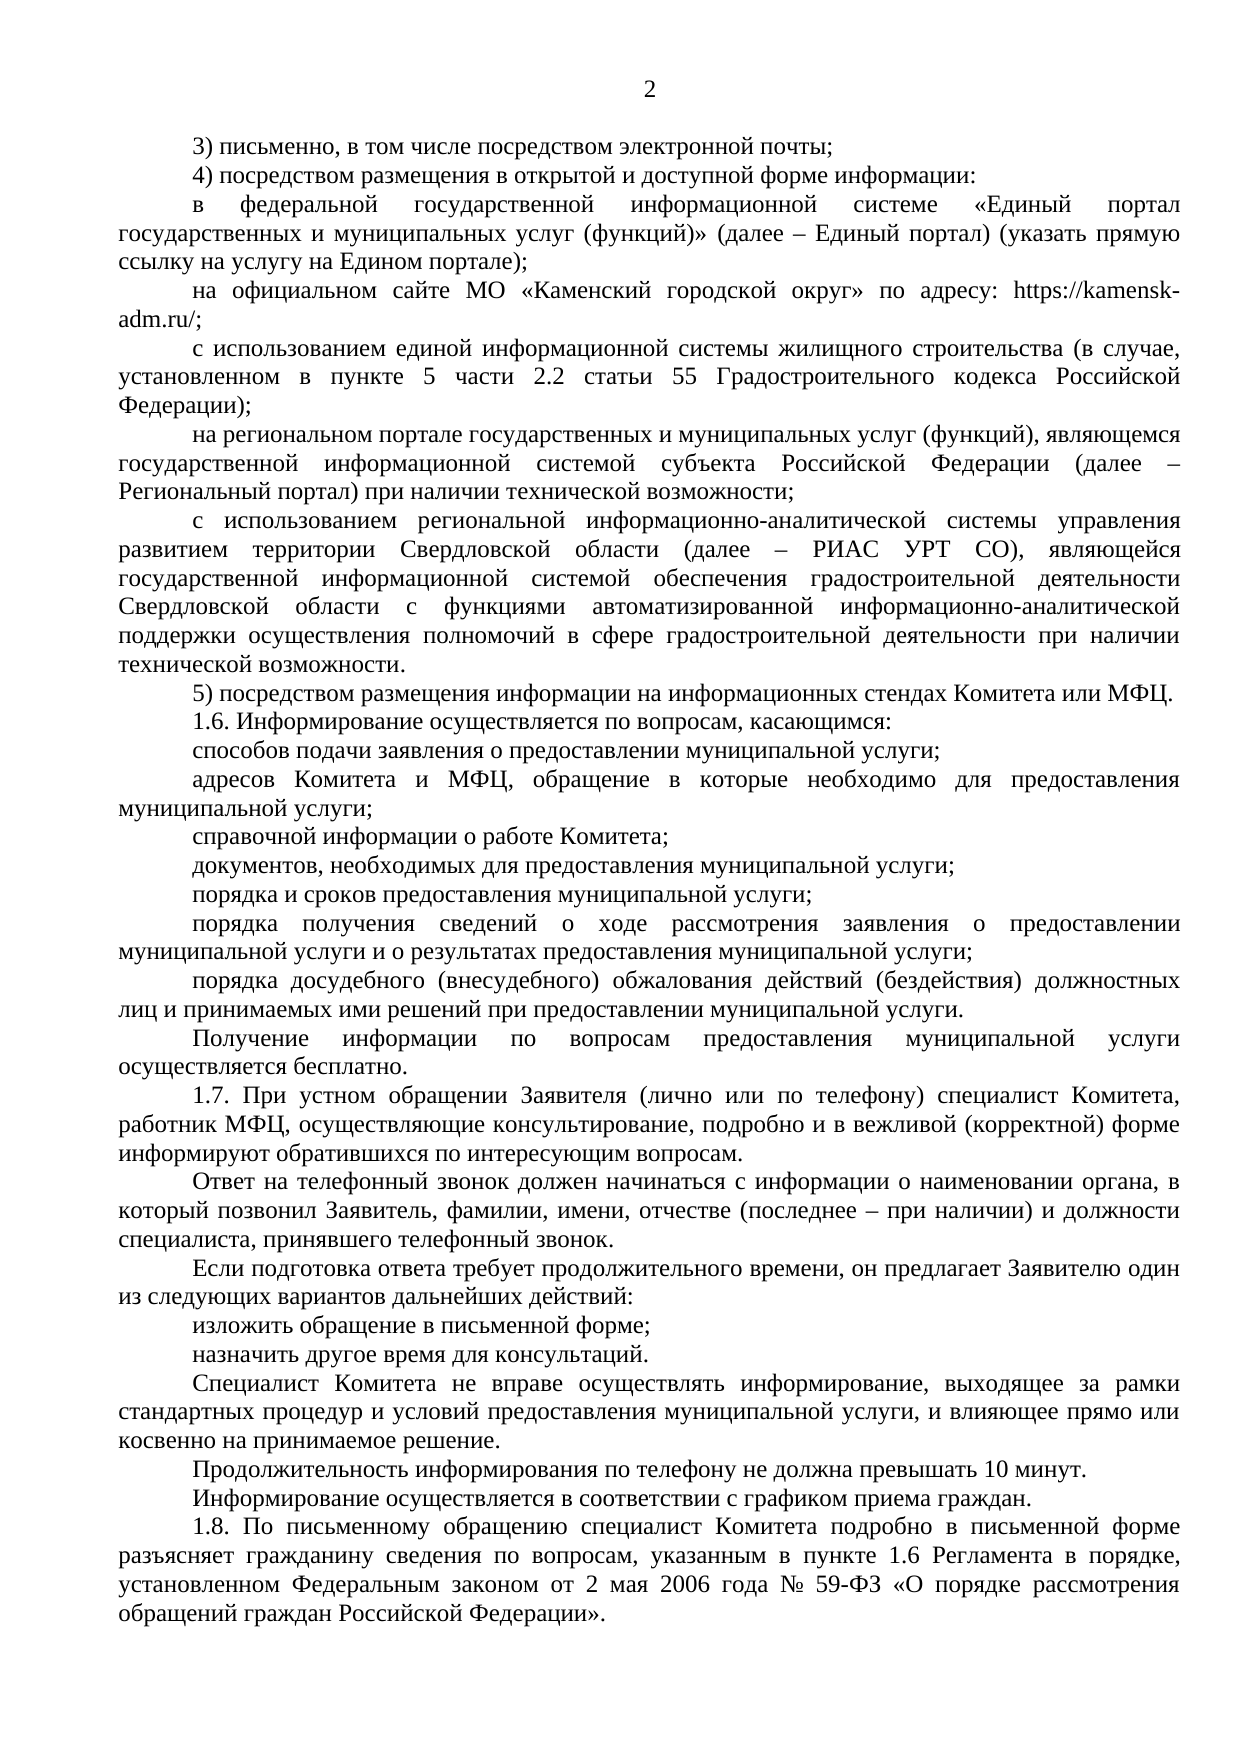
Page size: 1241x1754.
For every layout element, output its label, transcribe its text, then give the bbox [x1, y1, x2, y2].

text с использованием единой информационной системы жилищного строительства (в случае, установленном в пункте 5 части 2.2 статьи 55 Градостроительного кодекса Российской Федерации); [118, 333, 1181, 419]
text на региональном портале государственных и муниципальных услуг (функций), являющемся государственной информационной системой субъекта Российской Федерации (далее – Региональный портал) при наличии технической возможности; [118, 419, 1181, 505]
text назначить другое время для консультаций. [118, 1339, 1181, 1368]
text Если подготовка ответа требует продолжительного времени, он предлагает Заявителю один из следующих вариантов дальнейших действий: [118, 1253, 1181, 1310]
text Информирование осуществляется в соответствии с графиком приема граждан. [118, 1483, 1181, 1511]
text порядка и сроков предоставления муниципальной услуги; [118, 879, 1181, 908]
text 1.6. Информирование осуществляется по вопросам, касающимся: [118, 706, 1181, 735]
text 4) посредством размещения в открытой и доступной форме информации: [118, 160, 1181, 189]
text справочной информации о работе Комитета; [118, 821, 1181, 850]
text изложить обращение в письменной форме; [118, 1310, 1181, 1339]
text 1.7. При устном обращении Заявителя (лично или по телефону) специалист Комитета, работник МФЦ, осуществляющие консультирование, подробно и в вежливой (корректной) форме информируют обратившихся по интересующим вопросам. [118, 1080, 1181, 1166]
text с использованием региональной информационно-аналитической системы управления развитием территории Свердловской области (далее – РИАС УРТ СО), являющейся государственной информационной системой обеспечения градостроительной деятельности Свердловской области с функциями автоматизированной информационно-аналитической поддержки осуществления полномочий в сфере градостроительной деятельности при наличии технической возможности. [118, 505, 1181, 678]
text адресов Комитета и МФЦ, обращение в которые необходимо для предоставления муниципальной услуги; [118, 764, 1181, 821]
text Ответ на телефонный звонок должен начинаться с информации о наименовании органа, в который позвонил Заявитель, фамилии, имени, отчестве (последнее – при наличии) и должности специалиста, принявшего телефонный звонок. [118, 1166, 1181, 1253]
text способов подачи заявления о предоставлении муниципальной услуги; [118, 735, 1181, 764]
text на официальном сайте МО «Каменский городской округ» по адресу: https://kamensk-adm.ru/; [118, 275, 1181, 333]
text Получение информации по вопросам предоставления муниципальной услуги осуществляется бесплатно. [118, 1023, 1181, 1080]
text 1.8. По письменному обращению специалист Комитета подробно в письменной форме разъясняет гражданину сведения по вопросам, указанным в пункте 1.6 Регламента в порядке, установленном Федеральным законом от 2 мая 2006 года № 59-ФЗ «О порядке рассмотрения обращений граждан Российской Федерации». [118, 1511, 1181, 1626]
text 5) посредством размещения информации на информационных стендах Комитета или МФЦ. [118, 678, 1181, 706]
text документов, необходимых для предоставления муниципальной услуги; [118, 850, 1181, 879]
text Продолжительность информирования по телефону не должна превышать 10 минут. [118, 1454, 1181, 1483]
text порядка получения сведений о ходе рассмотрения заявления о предоставлении муниципальной услуги и о результатах предоставления муниципальной услуги; [118, 908, 1181, 965]
text порядка досудебного (внесудебного) обжалования действий (бездействия) должностных лиц и принимаемых ими решений при предоставлении муниципальной услуги. [118, 965, 1181, 1023]
text 3) письменно, в том числе посредством электронной почты; [118, 131, 1181, 160]
text в федеральной государственной информационной системе «Единый портал государственных и муниципальных услуг (функций)» (далее – Единый портал) (указать прямую ссылку на услугу на Едином портале); [118, 189, 1181, 275]
text Специалист Комитета не вправе осуществлять информирование, выходящее за рамки стандартных процедур и условий предоставления муниципальной услуги, и влияющее прямо или косвенно на принимаемое решение. [118, 1368, 1181, 1454]
